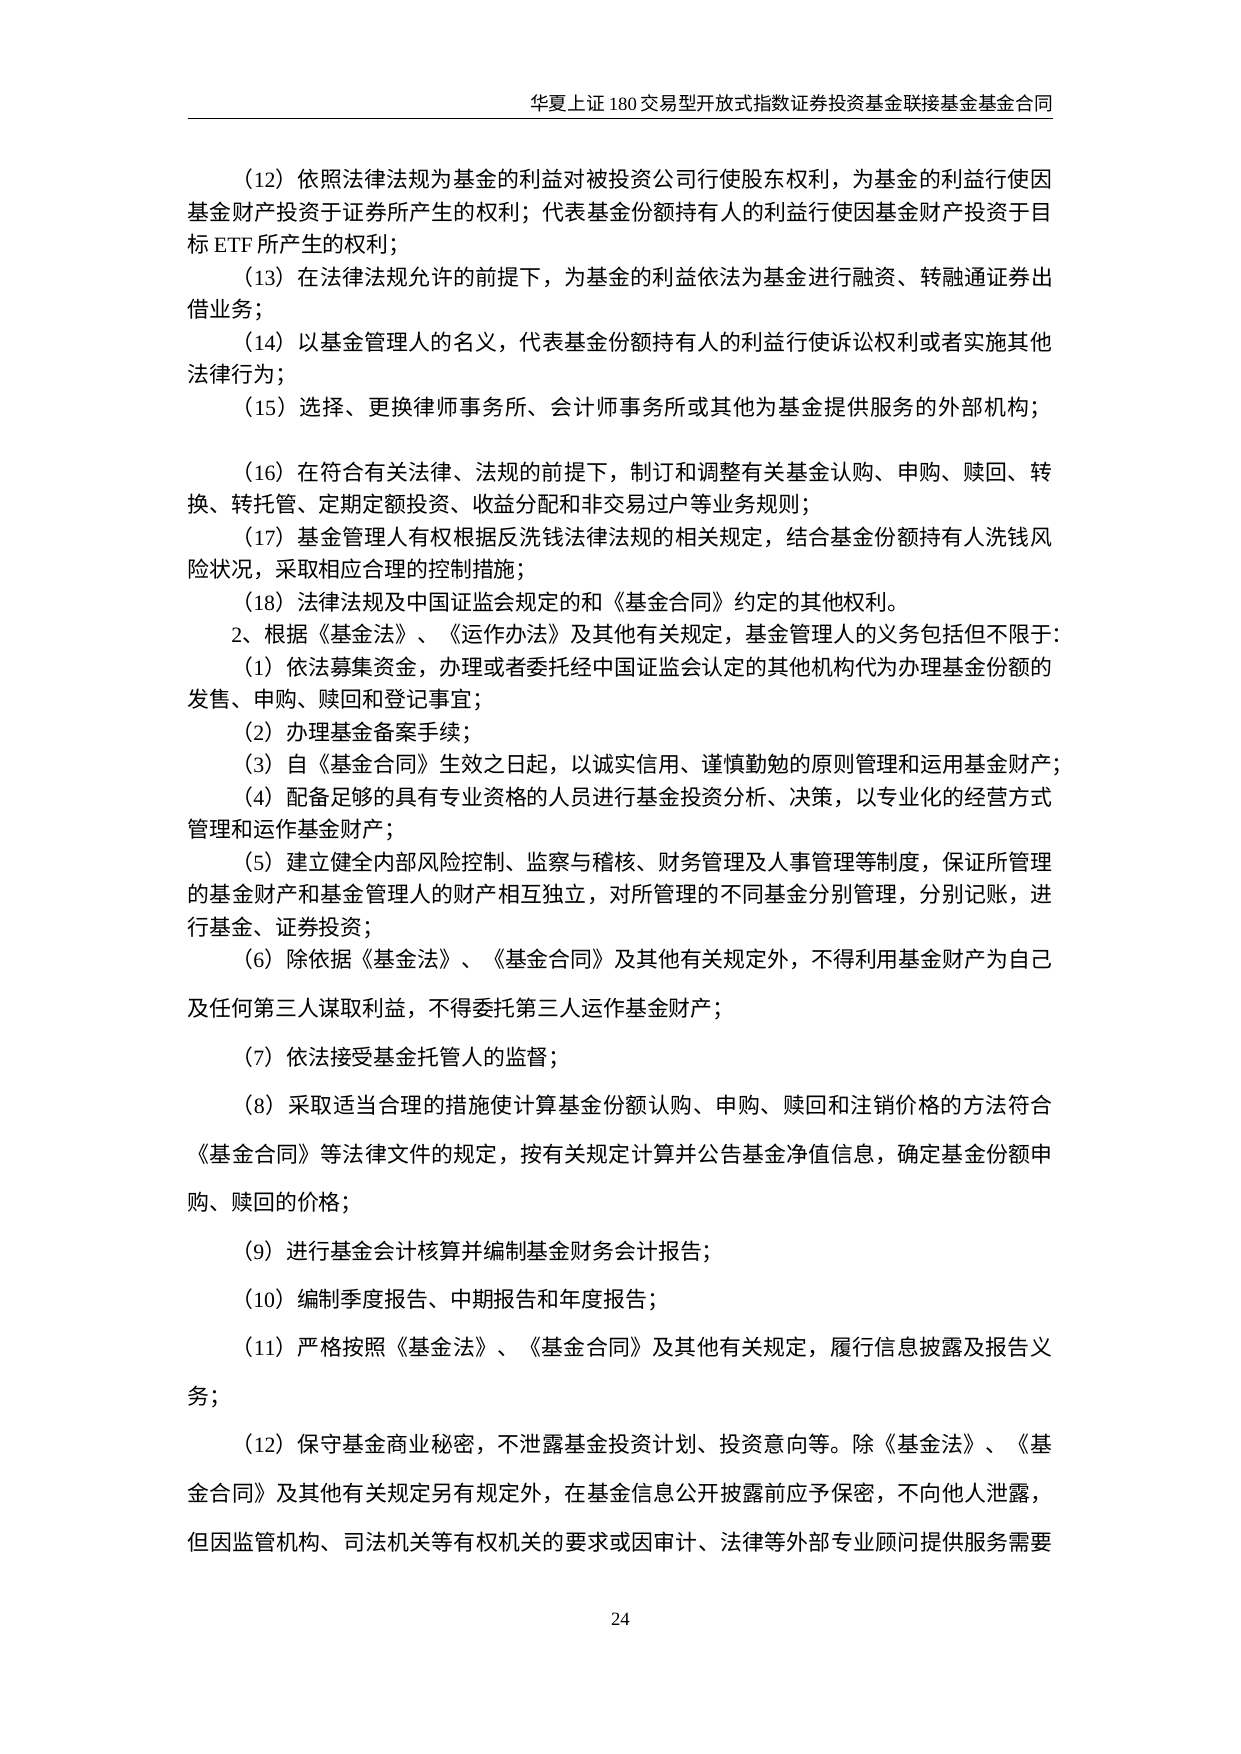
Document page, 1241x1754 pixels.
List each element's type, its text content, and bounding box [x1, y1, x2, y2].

text （9）进行基金会计核算并编制基金财务会计报告； [187, 1233, 1053, 1266]
text （6）除依据《基金法》、《基金合同》及其他有关规定外，不得利用基金财产为自己及任何第三人谋取利益，不得委托第三人运作基金财产； [187, 942, 1053, 1023]
text （2）办理基金备案手续； [187, 714, 1053, 747]
text 2、根据《基金法》、《运作办法》及其他有关规定，基金管理人的义务包括但不限于： [187, 617, 1053, 649]
text （10）编制季度报告、中期报告和年度报告； [187, 1282, 1053, 1314]
text （13）在法律法规允许的前提下，为基金的利益依法为基金进行融资、转融通证券出借业务； [187, 259, 1053, 324]
text （4）配备足够的具有专业资格的人员进行基金投资分析、决策，以专业化的经营方式管理和运作基金财产； [187, 779, 1053, 844]
text （1）依法募集资金，办理或者委托经中国证监会认定的其他机构代为办理基金份额的发售、申购、赎回和登记事宜； [187, 649, 1053, 714]
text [187, 1427, 1053, 1557]
text （5）建立健全内部风险控制、监察与稽核、财务管理及人事管理等制度，保证所管理的基金财产和基金管理人的财产相互独立，对所管理的不同基金分别管理，分别记账，进行基金、证券投资； [187, 844, 1053, 942]
text （11）严格按照《基金法》、《基金合同》及其他有关规定，履行信息披露及报告义务； [187, 1330, 1053, 1411]
text （16）在符合有关法律、法规的前提下，制订和调整有关基金认购、申购、赎回、转换、转托管、定期定额投资、收益分配和非交易过户等业务规则； [187, 454, 1053, 519]
text （15）选择、更换律师事务所、会计师事务所或其他为基金提供服务的外部机构； [187, 389, 1053, 454]
text （18）法律法规及中国证监会规定的和《基金合同》约定的其他权利。 [187, 584, 1053, 617]
text （12）依照法律法规为基金的利益对被投资公司行使股东权利，为基金的利益行使因基金财产投资于证券所产生的权利；代表基金份额持有人的利益行使因基金财产投资于目标ETF所产生的权利； [187, 162, 1053, 259]
text （7）依法接受基金托管人的监督； [187, 1039, 1053, 1072]
text （8）采取适当合理的措施使计算基金份额认购、申购、赎回和注销价格的方法符合《基金合同》等法律文件的规定，按有关规定计算并公告基金净值信息，确定基金份额申购、赎回的价格； [187, 1087, 1053, 1217]
text （3）自《基金合同》生效之日起，以诚实信用、谨慎勤勉的原则管理和运用基金财产； [187, 747, 1053, 779]
text （17）基金管理人有权根据反洗钱法律法规的相关规定，结合基金份额持有人洗钱风险状况，采取相应合理的控制措施； [187, 519, 1053, 584]
text （14）以基金管理人的名义，代表基金份额持有人的利益行使诉讼权利或者实施其他法律行为； [187, 324, 1053, 389]
